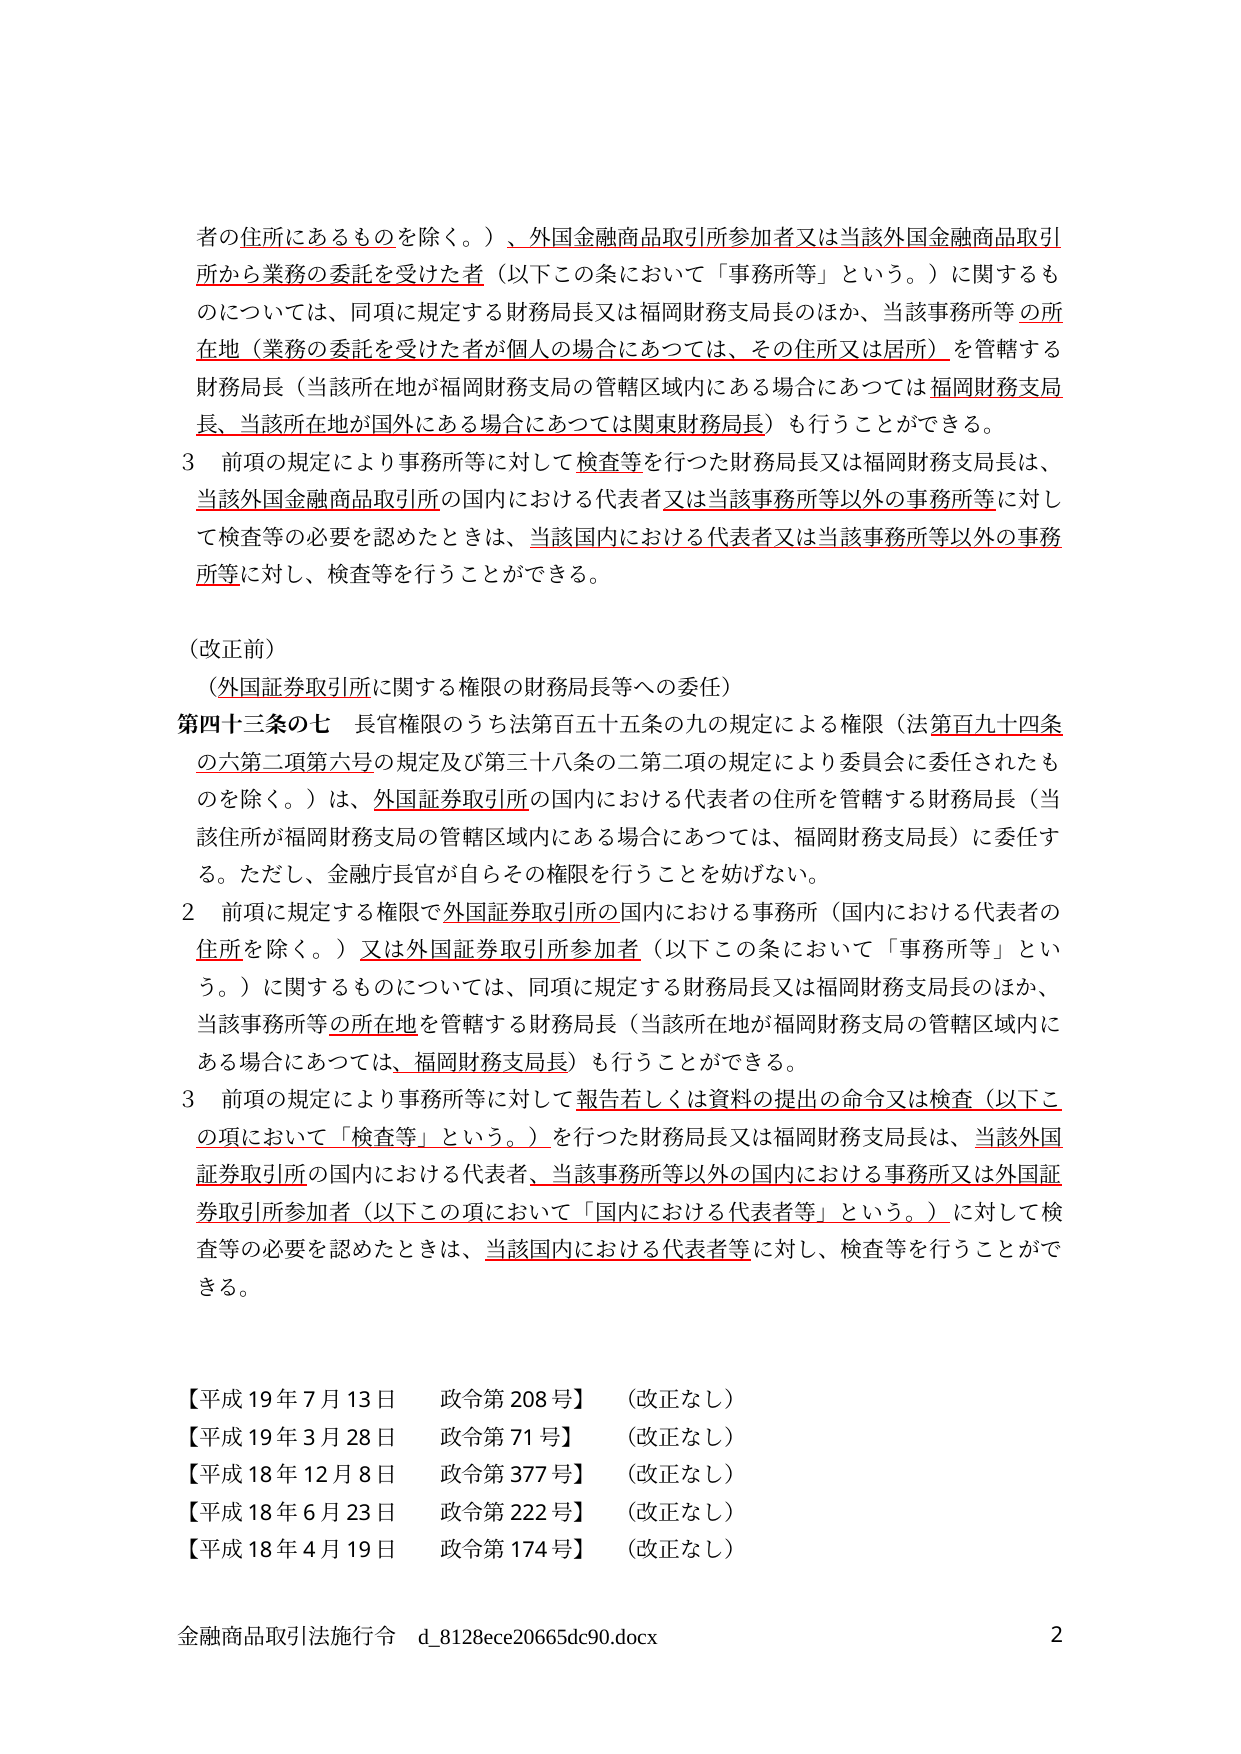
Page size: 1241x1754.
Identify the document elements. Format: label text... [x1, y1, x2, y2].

text 【平成19年3月28日 政令第71号】 （改正なし） [177, 1417, 1063, 1454]
text 【平成19年7月13日 政令第208号】 （改正なし） [177, 1379, 1063, 1417]
text （外国証券取引所に関する権限の財務局長等への委任） [196, 667, 1063, 704]
text 【平成18年12月8日 政令第377号】 （改正なし） [177, 1454, 1063, 1492]
text 【平成18年4月19日 政令第174号】 （改正なし） [177, 1529, 1063, 1567]
text 第四十三条の七 長官権限のうち法第百五十五条の九の規定による権限（法第百九十四条の六第二項第六号の規定及び第三十八条の二第二項の規定により委員会に委任されたものを除く。）は、外国証券取引所の国内における代表者の住所を管轄する財務局長（当該住所が福岡財務支局の管轄区域内にある場合にあつては、福岡財務支局長）に委任する。ただし、金融庁長官が自らその権限を行うことを妨げない。 [177, 704, 1063, 892]
text 【平成18年6月23日 政令第222号】 （改正なし） [177, 1492, 1063, 1529]
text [177, 217, 1063, 442]
text （改正前） [177, 629, 1063, 667]
text ２ 前項に規定する権限で外国証券取引所の国内における事務所（国内における代表者の住所を除く。）又は外国証券取引所参加者（以下この条において「事務所等」という。）に関するものについては、同項に規定する財務局長又は福岡財務支局長のほか、当該事務所等の所在地を管轄する財務局長（当該所在地が福岡財務支局の管轄区域内にある場合にあつては、福岡財務支局長）も行うことができる。 [177, 892, 1063, 1079]
text ３ 前項の規定により事務所等に対して検査等を行つた財務局長又は福岡財務支局長は、当該外国金融商品取引所の国内における代表者又は当該事務所等以外の事務所等に対して検査等の必要を認めたときは、当該国内における代表者又は当該事務所等以外の事務所等に対し、検査等を行うことができる。 [177, 442, 1063, 592]
text ３ 前項の規定により事務所等に対して報告若しくは資料の提出の命令又は検査（以下この項において「検査等」という。）を行つた財務局長又は福岡財務支局長は、当該外国証券取引所の国内における代表者、当該事務所等以外の国内における事務所又は外国証券取引所参加者（以下この項において「国内における代表者等」という。）に対して検査等の必要を認めたときは、当該国内における代表者等に対し、検査等を行うことができる。 [177, 1079, 1063, 1304]
